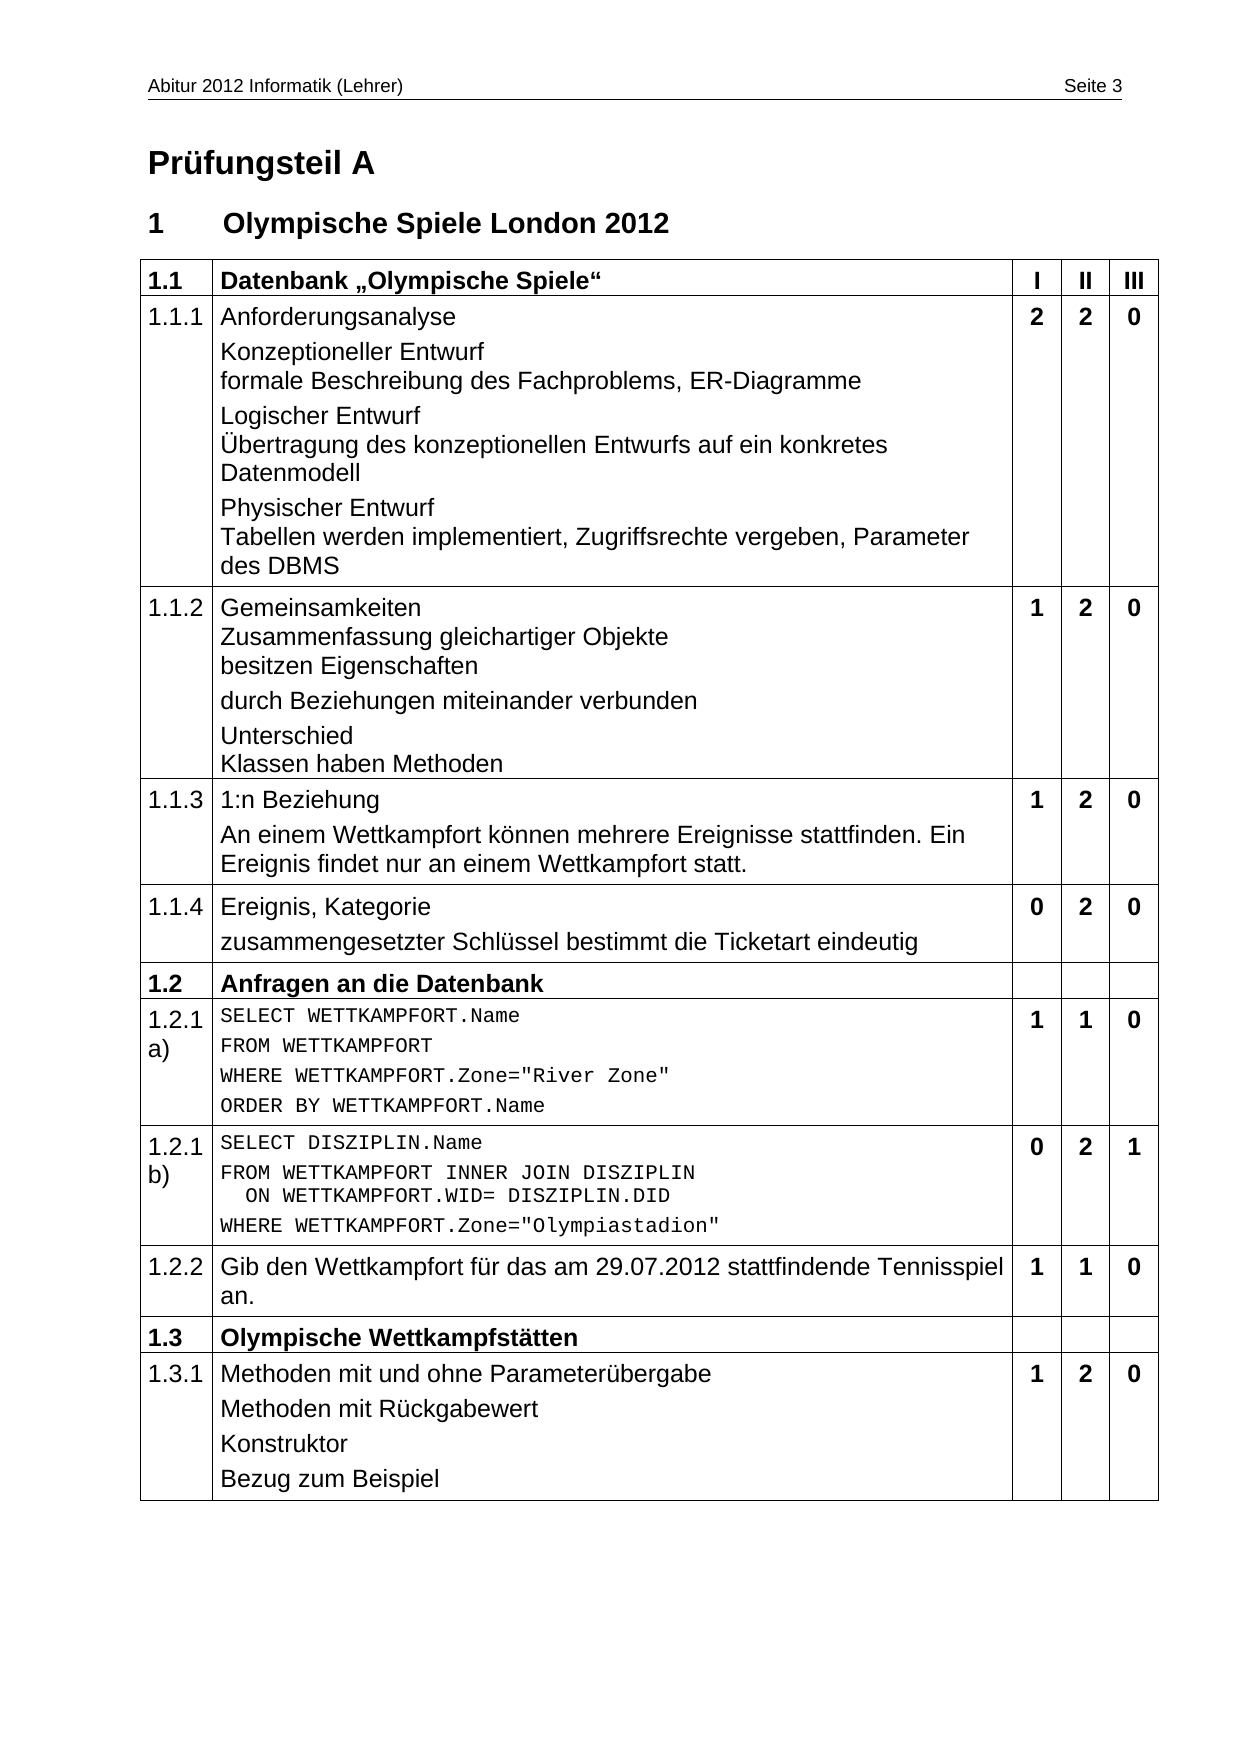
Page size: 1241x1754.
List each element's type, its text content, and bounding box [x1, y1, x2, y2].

table_cell [1110, 963, 1158, 998]
table_cell 0 [1110, 587, 1158, 778]
table_cell 0 [1110, 885, 1158, 962]
table_header III [1110, 260, 1158, 295]
table_cell 0 [1110, 296, 1158, 586]
table_cell 2 [1062, 1126, 1109, 1245]
table_cell [1062, 963, 1109, 998]
table_cell Anforderungsanalyse Konzeptioneller Entwurf formale Beschreibung des Fachproblems, ER-Diagramme Logischer Entwurf Übertragung des konzeptionellen Entwurfs auf ein konkretes Datenmodell Physischer Entwurf Tabellen werden implementiert, Zugriffsrechte vergeben, Parameter des DBMS [213, 296, 1012, 586]
table_cell 1 [1110, 1126, 1158, 1245]
table_cell 1 [1013, 779, 1061, 884]
table_cell 1.1.2 [141, 587, 212, 778]
table_cell 1 [1013, 1353, 1061, 1499]
table_cell [1062, 1317, 1109, 1352]
table_cell 1.2.1 a) [141, 999, 212, 1124]
table_cell Olympische Wettkampfstätten [213, 1317, 1012, 1352]
table_cell 1.2.1 b) [141, 1126, 212, 1245]
table_cell Gib den Wettkampfort für das am 29.07.2012 stattfindende Tennisspiel an. [213, 1246, 1012, 1316]
table_cell Gemeinsamkeiten Zusammenfassung gleichartiger Objekte besitzen Eigenschaften durch Beziehungen miteinander verbunden Unterschied Klassen haben Methoden [213, 587, 1012, 778]
text Prüfungsteil A [148, 143, 1122, 182]
table_cell 1.3 [141, 1317, 212, 1352]
table_cell SELECT DISZIPLIN.Name FROM WETTKAMPFORT INNER JOIN DISZIPLIN ON WETTKAMPFORT.WID= DISZIPLIN.DID WHERE WETTKAMPFORT.Zone="Olympiastadion" [213, 1126, 1012, 1245]
table_cell 0 [1110, 1353, 1158, 1499]
table_cell Anfragen an die Datenbank [213, 963, 1012, 998]
table_cell 0 [1110, 779, 1158, 884]
table_cell 1 [1013, 1246, 1061, 1316]
table_header 1.1 [141, 260, 212, 295]
table_cell 1.2.2 [141, 1246, 212, 1316]
table_cell [1110, 1317, 1158, 1352]
table_cell 2 [1013, 296, 1061, 586]
table_cell 1.3.1 [141, 1353, 212, 1499]
subtitle Olympische Spiele London 2012 [148, 207, 1122, 240]
table_cell 0 [1013, 1126, 1061, 1245]
table_cell SELECT WETTKAMPFORT.Name FROM WETTKAMPFORT WHERE WETTKAMPFORT.Zone="River Zone" ORDER BY WETTKAMPFORT.Name [213, 999, 1012, 1124]
table_cell 1 [1062, 999, 1109, 1124]
table_header II [1062, 260, 1109, 295]
table_cell 1.1.4 [141, 885, 212, 962]
table_cell 1 [1013, 999, 1061, 1124]
table_cell 0 [1110, 999, 1158, 1124]
table_cell 1.1.1 [141, 296, 212, 586]
table_header Datenbank „Olympische Spiele“ [213, 260, 1012, 295]
table_cell 0 [1013, 885, 1061, 962]
table_cell 2 [1062, 779, 1109, 884]
table_cell [1013, 1317, 1061, 1352]
table_cell [1013, 963, 1061, 998]
table_cell 2 [1062, 885, 1109, 962]
table_cell 2 [1062, 296, 1109, 586]
table_cell Methoden mit und ohne Parameterübergabe Methoden mit Rückgabewert Konstruktor Bezug zum Beispiel [213, 1353, 1012, 1499]
table_header I [1013, 260, 1061, 295]
table_cell 2 [1062, 587, 1109, 778]
table_cell 0 [1110, 1246, 1158, 1316]
table_cell 2 [1062, 1353, 1109, 1499]
table_cell 1.1.3 [141, 779, 212, 884]
table_cell 1 [1062, 1246, 1109, 1316]
table_cell Ereignis, Kategorie zusammengesetzter Schlüssel bestimmt die Ticketart eindeutig [213, 885, 1012, 962]
table_cell 1:n Beziehung An einem Wettkampfort können mehrere Ereignisse stattfinden. Ein Ereignis findet nur an einem Wettkampfort statt. [213, 779, 1012, 884]
table_cell 1.2 [141, 963, 212, 998]
table_cell 1 [1013, 587, 1061, 778]
